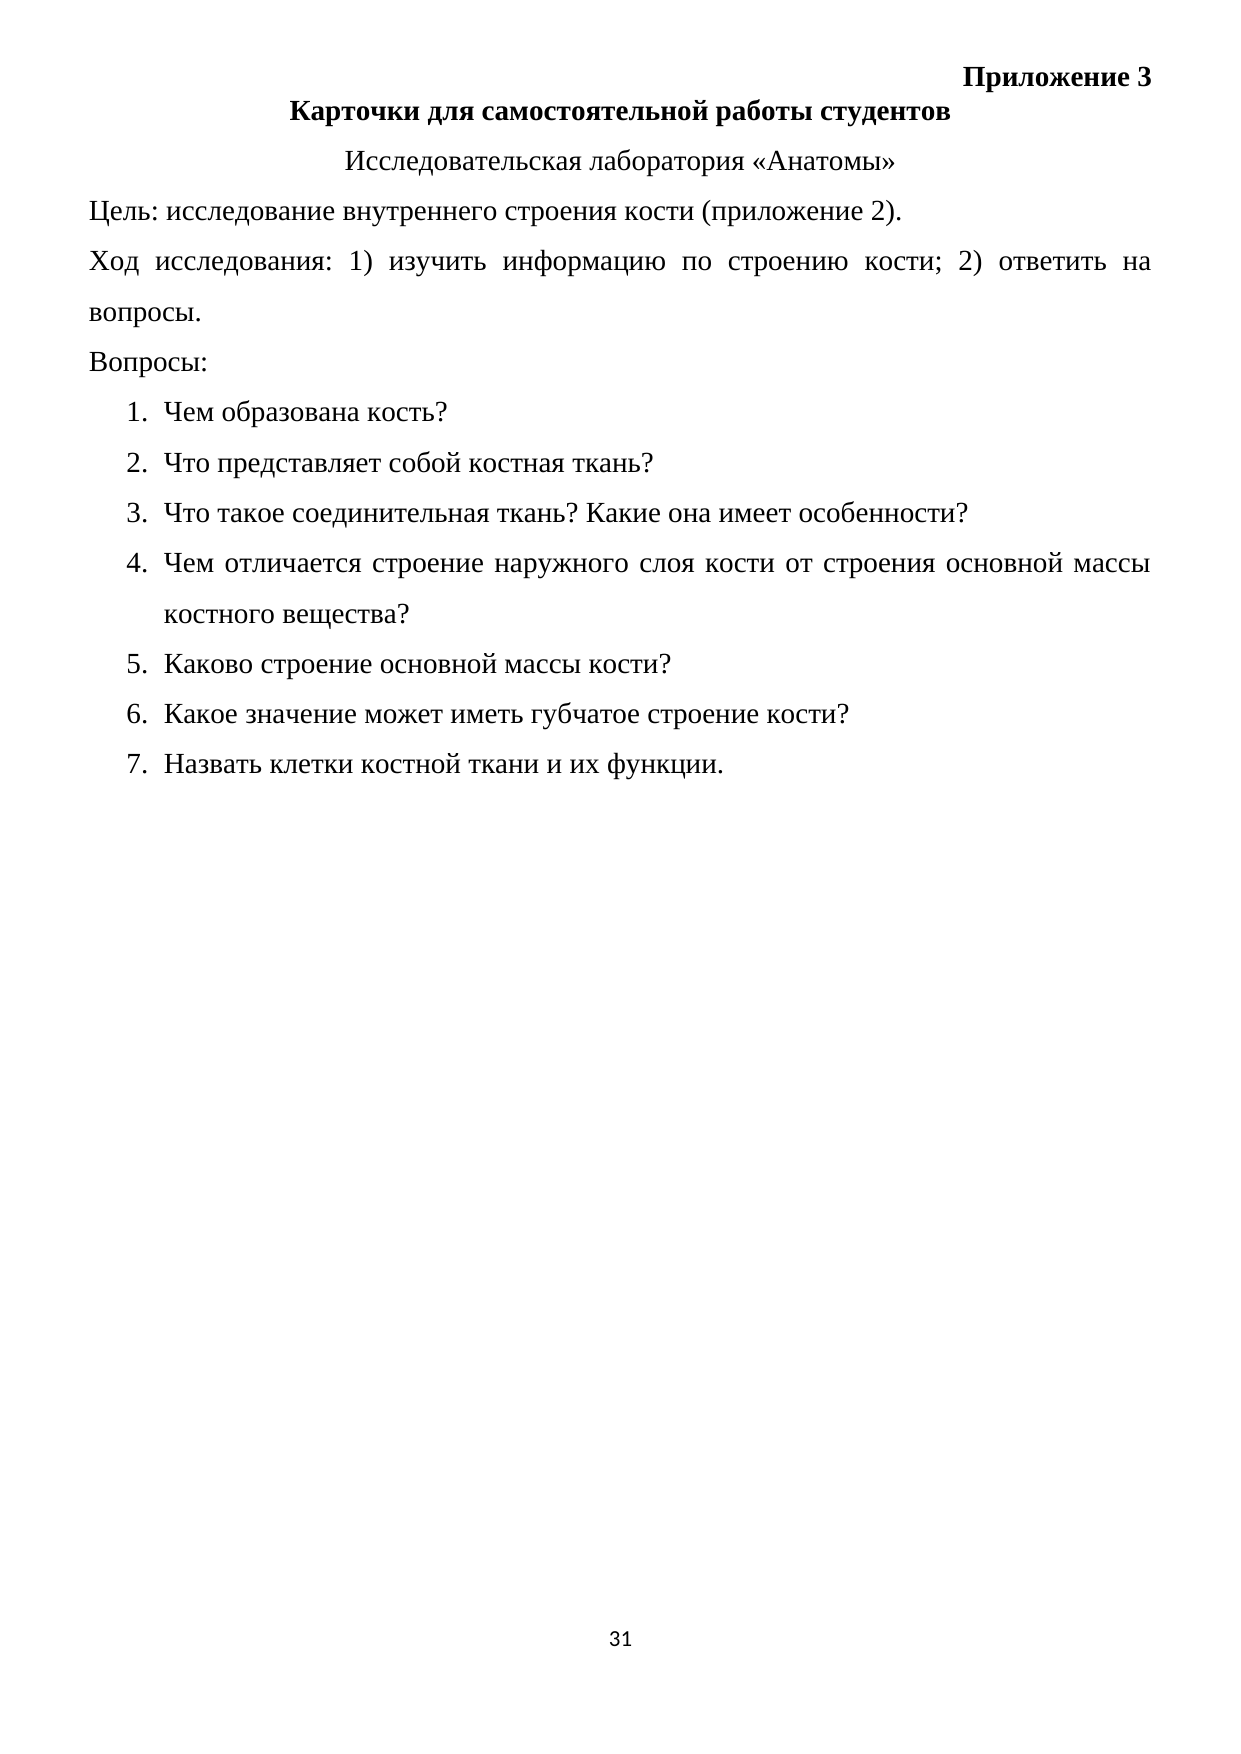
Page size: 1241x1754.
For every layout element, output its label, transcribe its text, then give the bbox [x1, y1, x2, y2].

list Каково строение основной массы кости? [126, 646, 1152, 679]
text Ход исследования: 1) изучить информацию по строению кости; 2) ответить на вопросы. [89, 243, 1152, 327]
list Чем образована кость? [126, 394, 1152, 428]
list Какое значение может иметь губчатое строение кости? [126, 696, 1152, 730]
text Цель: исследование внутреннего строения кости (приложение 2). [89, 193, 1152, 227]
text Исследовательская лаборатория «Анатомы» [89, 143, 1152, 176]
text Приложение 3 [89, 59, 1152, 93]
list Что такое соединительная ткань? Какие она имеет особенности? [126, 495, 1152, 529]
list Назвать клетки костной ткани и их функции. [126, 747, 1152, 780]
text Карточки для самостоятельной работы студентов [89, 93, 1152, 126]
list Чем отличается строение наружного слоя кости от строения основной массы костного вещества? [126, 545, 1152, 629]
list Что представляет собой костная ткань? [126, 445, 1152, 478]
text Вопросы: [89, 344, 1152, 378]
